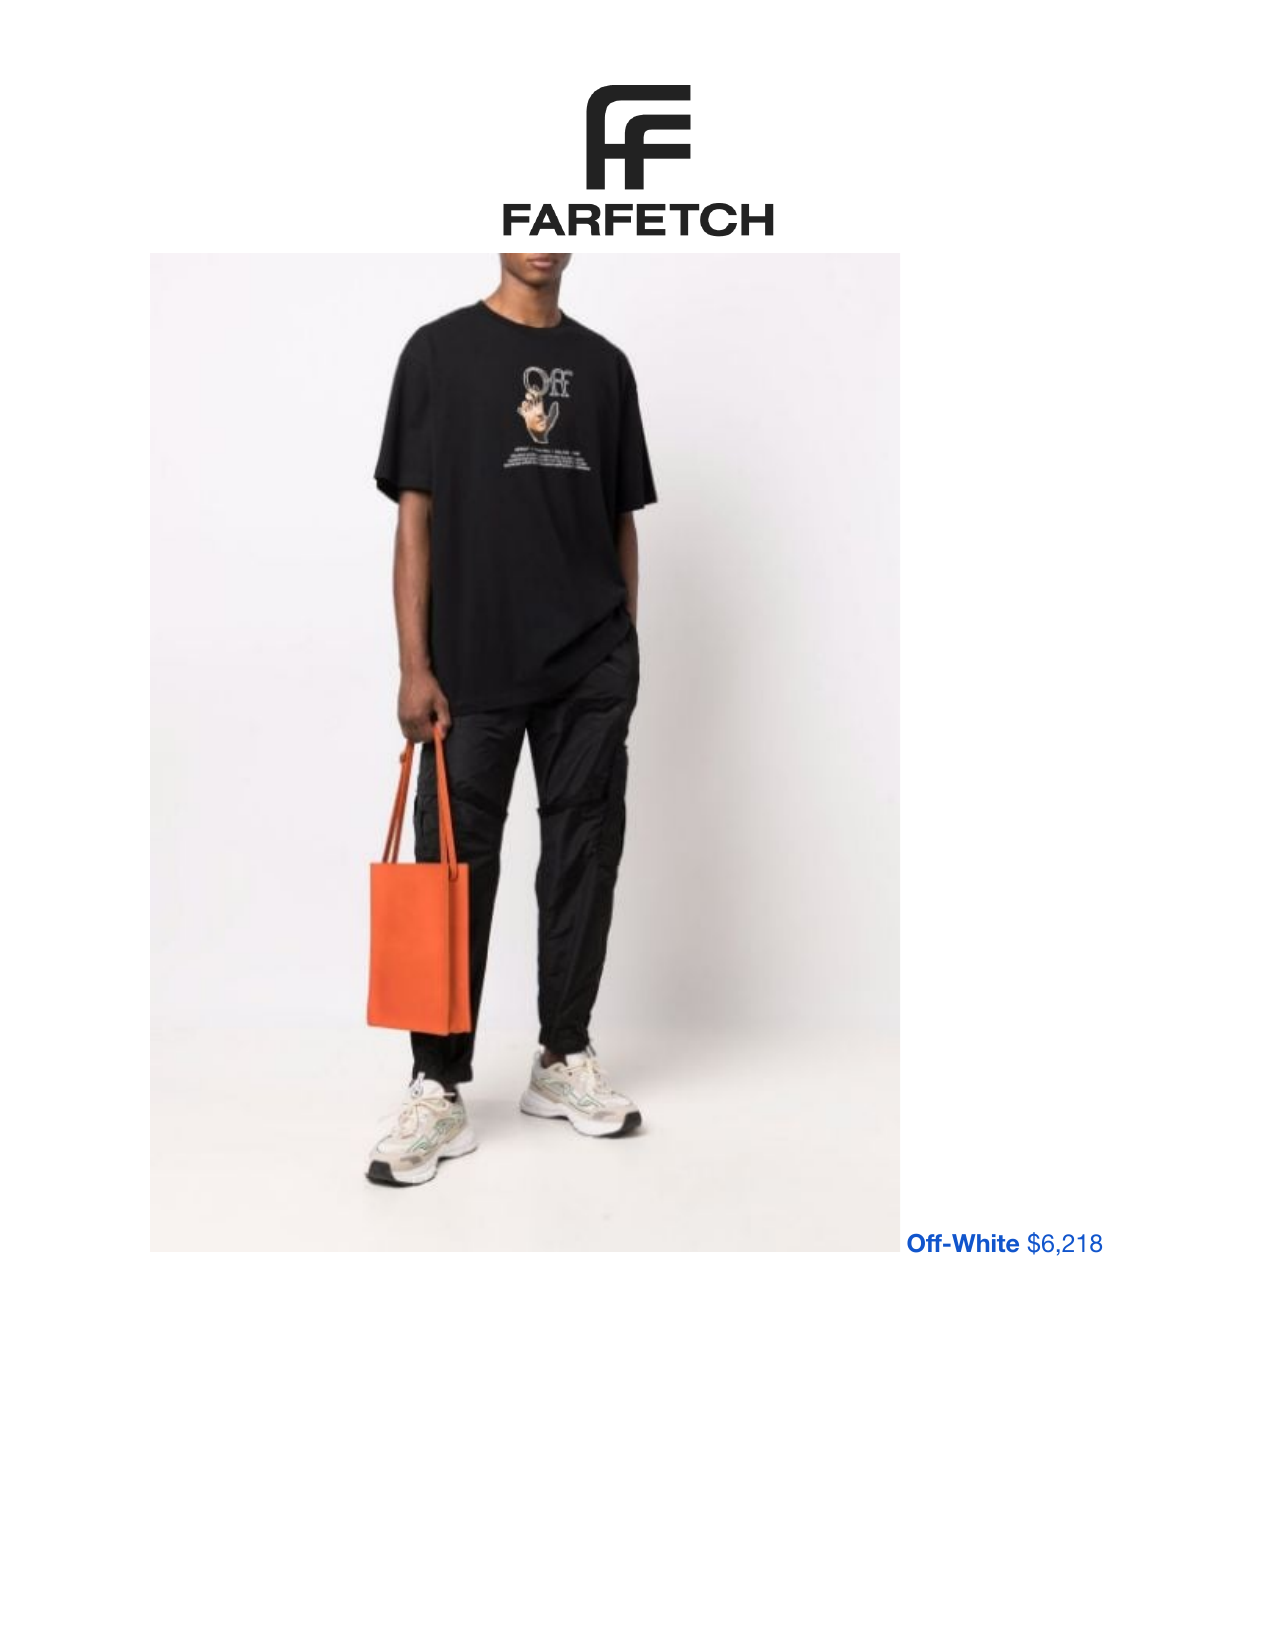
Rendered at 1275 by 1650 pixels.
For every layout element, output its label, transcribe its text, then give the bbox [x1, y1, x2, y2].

picture [486, 75, 789, 250]
picture [150, 253, 901, 1252]
